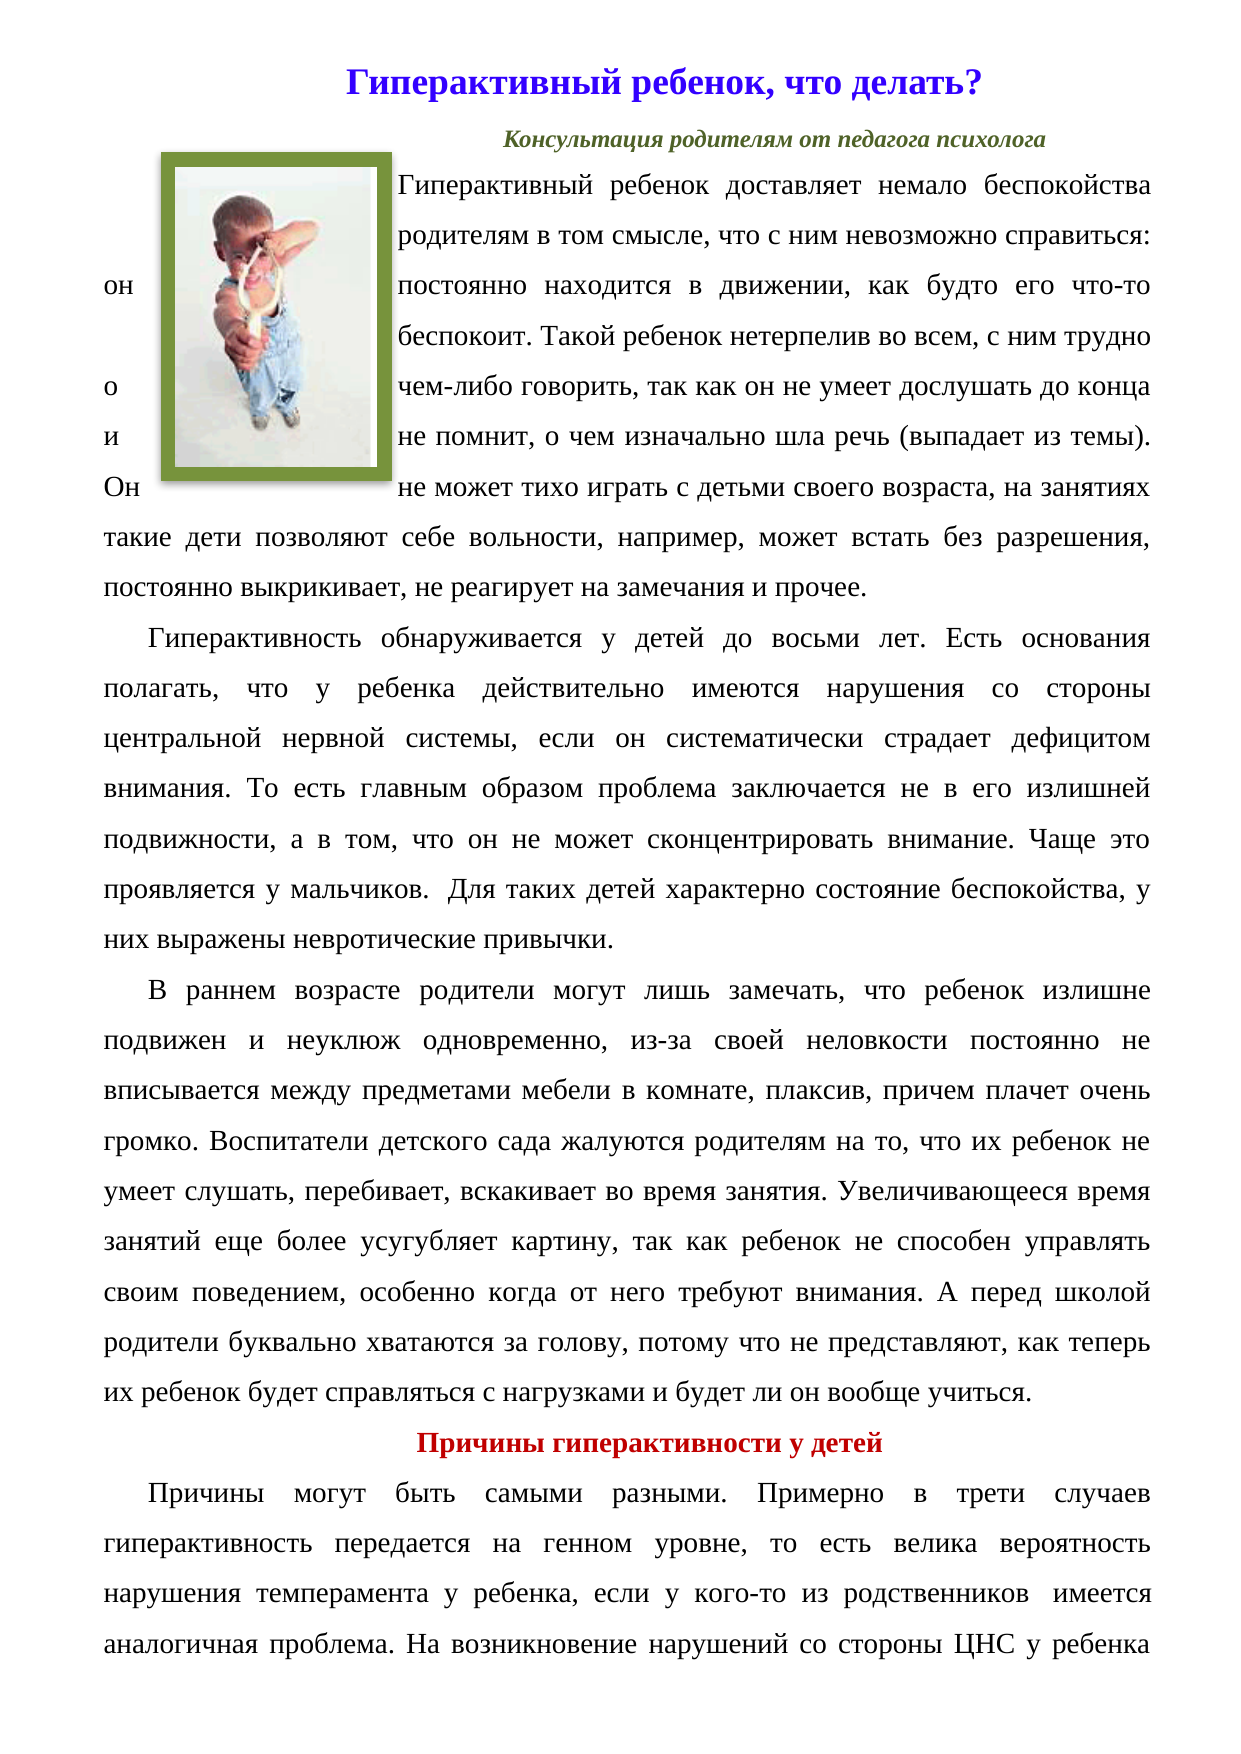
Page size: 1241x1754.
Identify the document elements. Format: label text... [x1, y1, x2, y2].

subtitle Причины гиперактивности у детей [103, 1425, 1152, 1458]
subtitle Гиперактивный ребенок, что делать? [177, 59, 1152, 102]
subtitle Консультация родителям от педагога психолога [177, 124, 1152, 152]
picture [175, 167, 377, 467]
text Гиперактивность обнаруживается у детей до восьми лет. Есть основания полагать, что у ребенка действительно имеются нарушения со стороны центральной нервной системы, если он систематически страдает дефицитом внимания. То есть главным образом проблема заключается не в его излишней подвижности, а в том, что он не может сконцентрировать внимание. Чаще это проявляется у мальчиков. Для таких детей характерно состояние беспокойства, у них выражены невротические привычки. [103, 620, 1152, 955]
text В раннем возрасте родители могут лишь замечать, что ребенок излишне подвижен и неуклюж одновременно, из-за своей неловкости постоянно не вписывается между предметами мебели в комнате, плаксив, причем плачет очень громко. Воспитатели детского сада жалуются родителям на то, что их ребенок не умеет слушать, перебивает, вскакивает во время занятия. Увеличивающееся время занятий еще более усугубляет картину, так как ребенок не способен управлять своим поведением, особенно когда от него требуют внимания. А перед школой родители буквально хватаются за голову, потому что не представляют, как теперь их ребенок будет справляться с нагрузками и будет ли он вообще учиться. [103, 972, 1152, 1408]
text Гиперактивный ребенок доставляет немало беспокойства родителям в том смысле, что с ним невозможно справиться: он постоянно находится в движении, как будто его что-то беспокоит. Такой ребенок нетерпелив во всем, с ним трудно о чем-либо говорить, так как он не умеет дослушать до конца и не помнит, о чем изначально шла речь (выпадает из темы). Он не может тихо играть с детьми своего возраста, на занятиях такие дети позволяют себе вольности, например, может встать без разрешения, постоянно выкрикивает, не реагирует на замечания и прочее. [103, 167, 1152, 603]
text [103, 1475, 1152, 1659]
